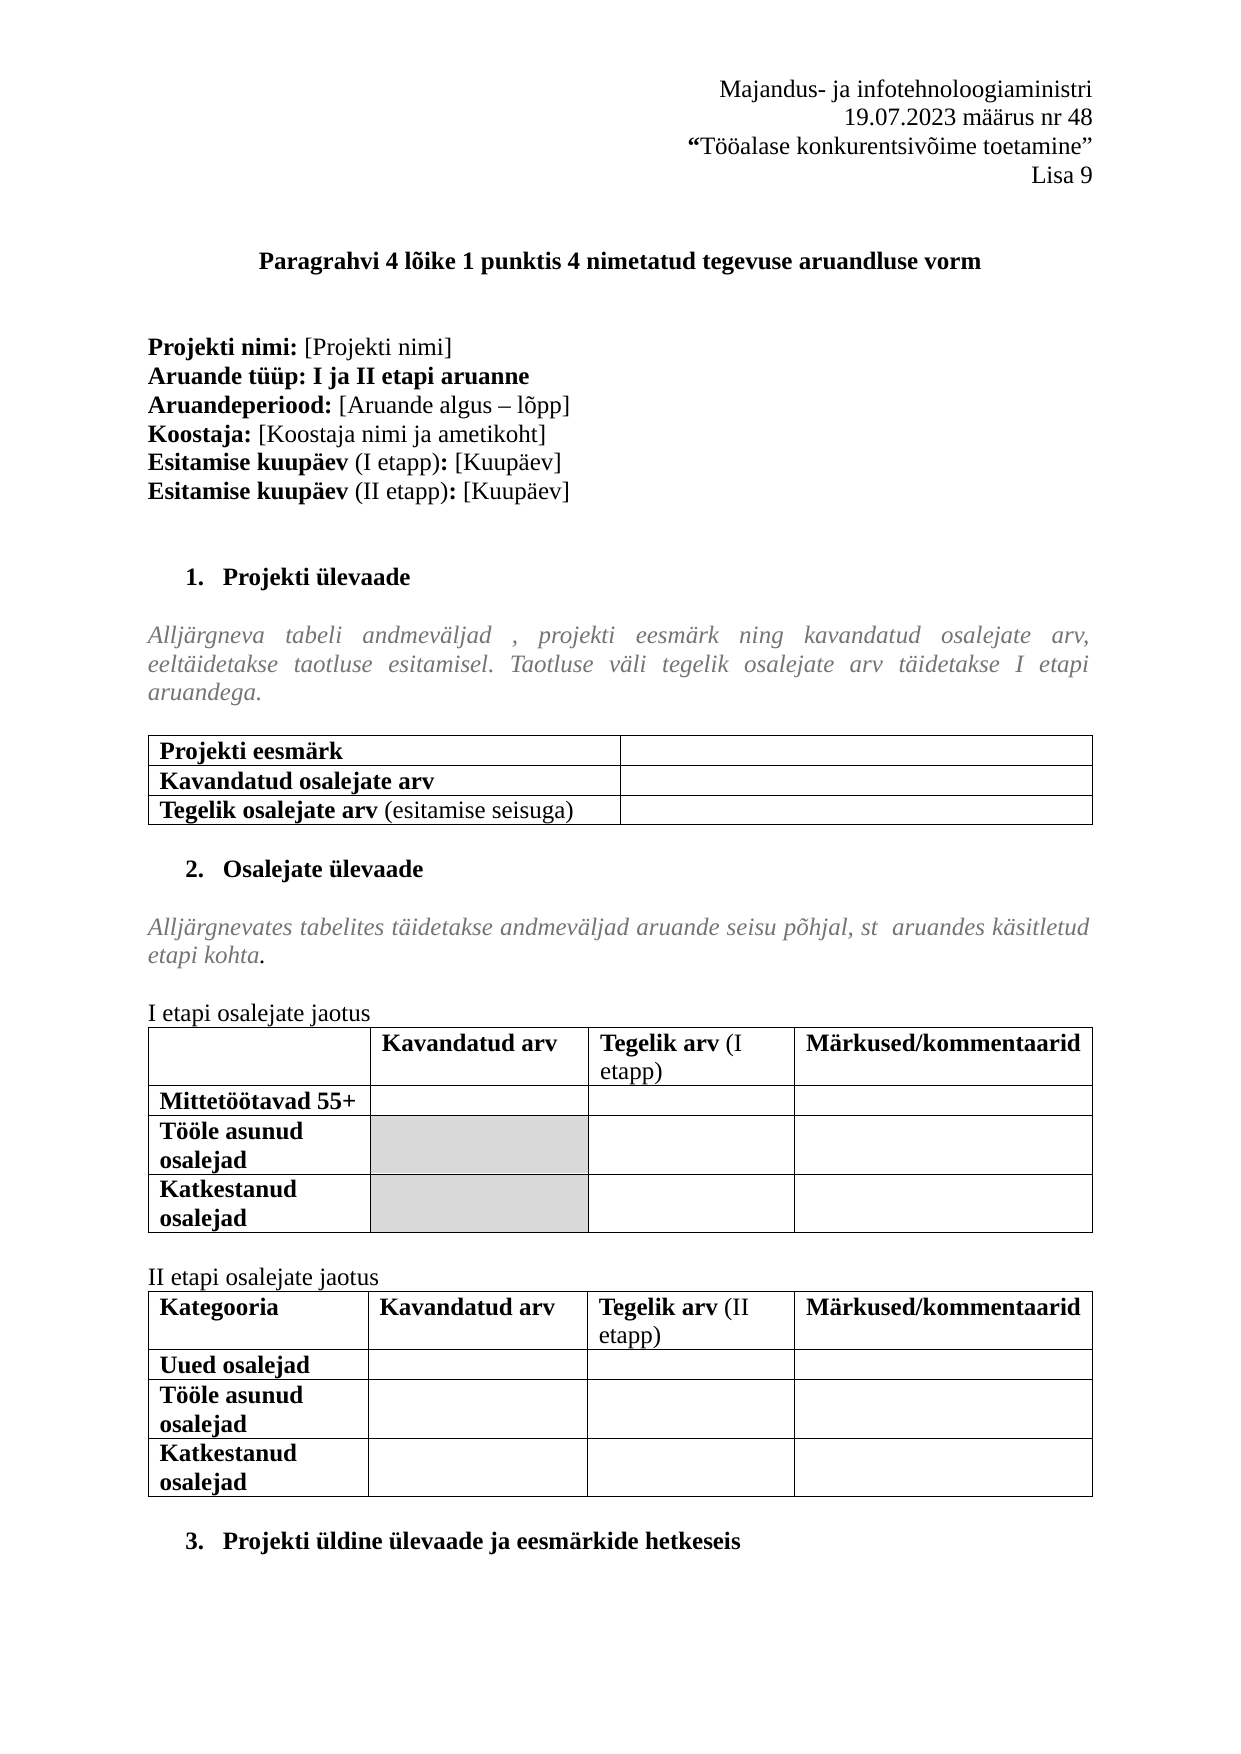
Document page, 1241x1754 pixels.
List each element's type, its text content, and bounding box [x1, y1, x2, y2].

table_header Kategooria [149, 1292, 368, 1349]
text Paragrahvi 4 lõike 1 punktis 4 nimetatud tegevuse aruandluse vorm [148, 246, 1093, 275]
text I etapi osalejate jaotus [148, 998, 1093, 1027]
table_cell [588, 1380, 794, 1437]
table_cell Mittetöötavad 55+ [149, 1086, 370, 1115]
table_cell [795, 1175, 1092, 1232]
table_cell Kavandatud osalejate arv [149, 766, 620, 794]
table_cell [621, 766, 1092, 794]
table_cell [795, 1380, 1092, 1437]
table_header Projekti eesmärk [149, 736, 620, 765]
text Aruande tüüp: I ja II etapi aruanne [148, 361, 1093, 390]
table_cell [621, 796, 1092, 824]
text II etapi osalejate jaotus [148, 1262, 1093, 1291]
table_header Märkused/kommentaarid [795, 1028, 1092, 1085]
table_cell [589, 1175, 794, 1232]
text Koostaja: [Koostaja nimi ja ametikoht] [148, 419, 1093, 447]
table_cell Katkestanud osalejad [149, 1175, 370, 1232]
table_cell Tegelik osalejate arv (esitamise seisuga) [149, 796, 620, 824]
text Alljärgnevates tabelites täidetakse andmeväljad aruande seisu põhjal, st aruandes käsitletud etapi kohta. [148, 912, 1093, 969]
table_header [149, 1028, 370, 1085]
text Projekti nimi: [Projekti nimi] [148, 332, 1093, 361]
table_cell [371, 1086, 588, 1115]
table_cell [371, 1116, 588, 1173]
table_cell [795, 1350, 1092, 1379]
text Aruandeperiood: [Aruande algus – lõpp] [148, 390, 1093, 419]
list Projekti üldine ülevaade ja eesmärkide hetkeseis [185, 1526, 1093, 1554]
table_cell [371, 1175, 588, 1232]
table_header Tegelik arv (II etapp) [588, 1292, 794, 1349]
text Esitamise kuupäev (I etapp): [Kuupäev] [148, 447, 1093, 476]
table_cell [589, 1116, 794, 1173]
table_cell Tööle asunud osalejad [149, 1116, 370, 1173]
table_header [621, 736, 1092, 765]
table_cell [795, 1086, 1092, 1115]
table_cell Tööle asunud osalejad [149, 1380, 368, 1437]
table_header Tegelik arv (I etapp) [589, 1028, 794, 1085]
table_cell [795, 1116, 1092, 1173]
table_cell [795, 1439, 1092, 1496]
table_cell [369, 1380, 587, 1437]
table_header Kavandatud arv [371, 1028, 588, 1085]
list Projekti ülevaade [185, 562, 1093, 591]
text Esitamise kuupäev (II etapp): [Kuupäev] [148, 476, 1093, 505]
table_cell [589, 1086, 794, 1115]
table_header Kavandatud arv [369, 1292, 587, 1349]
table_cell [369, 1350, 587, 1379]
table_cell [588, 1439, 794, 1496]
list Osalejate ülevaade [185, 854, 1093, 883]
table_cell Uued osalejad [149, 1350, 368, 1379]
text Alljärgneva tabeli andmeväljad , projekti eesmärk ning kavandatud osalejate arv, eeltäidetakse taotluse esitamisel. Taotluse väli tegelik osalejate arv täidetakse I etapi aruandega. [148, 620, 1093, 706]
table_cell [369, 1439, 587, 1496]
table_header Märkused/kommentaarid [795, 1292, 1092, 1349]
table_cell [588, 1350, 794, 1379]
table_cell Katkestanud osalejad [149, 1439, 368, 1496]
